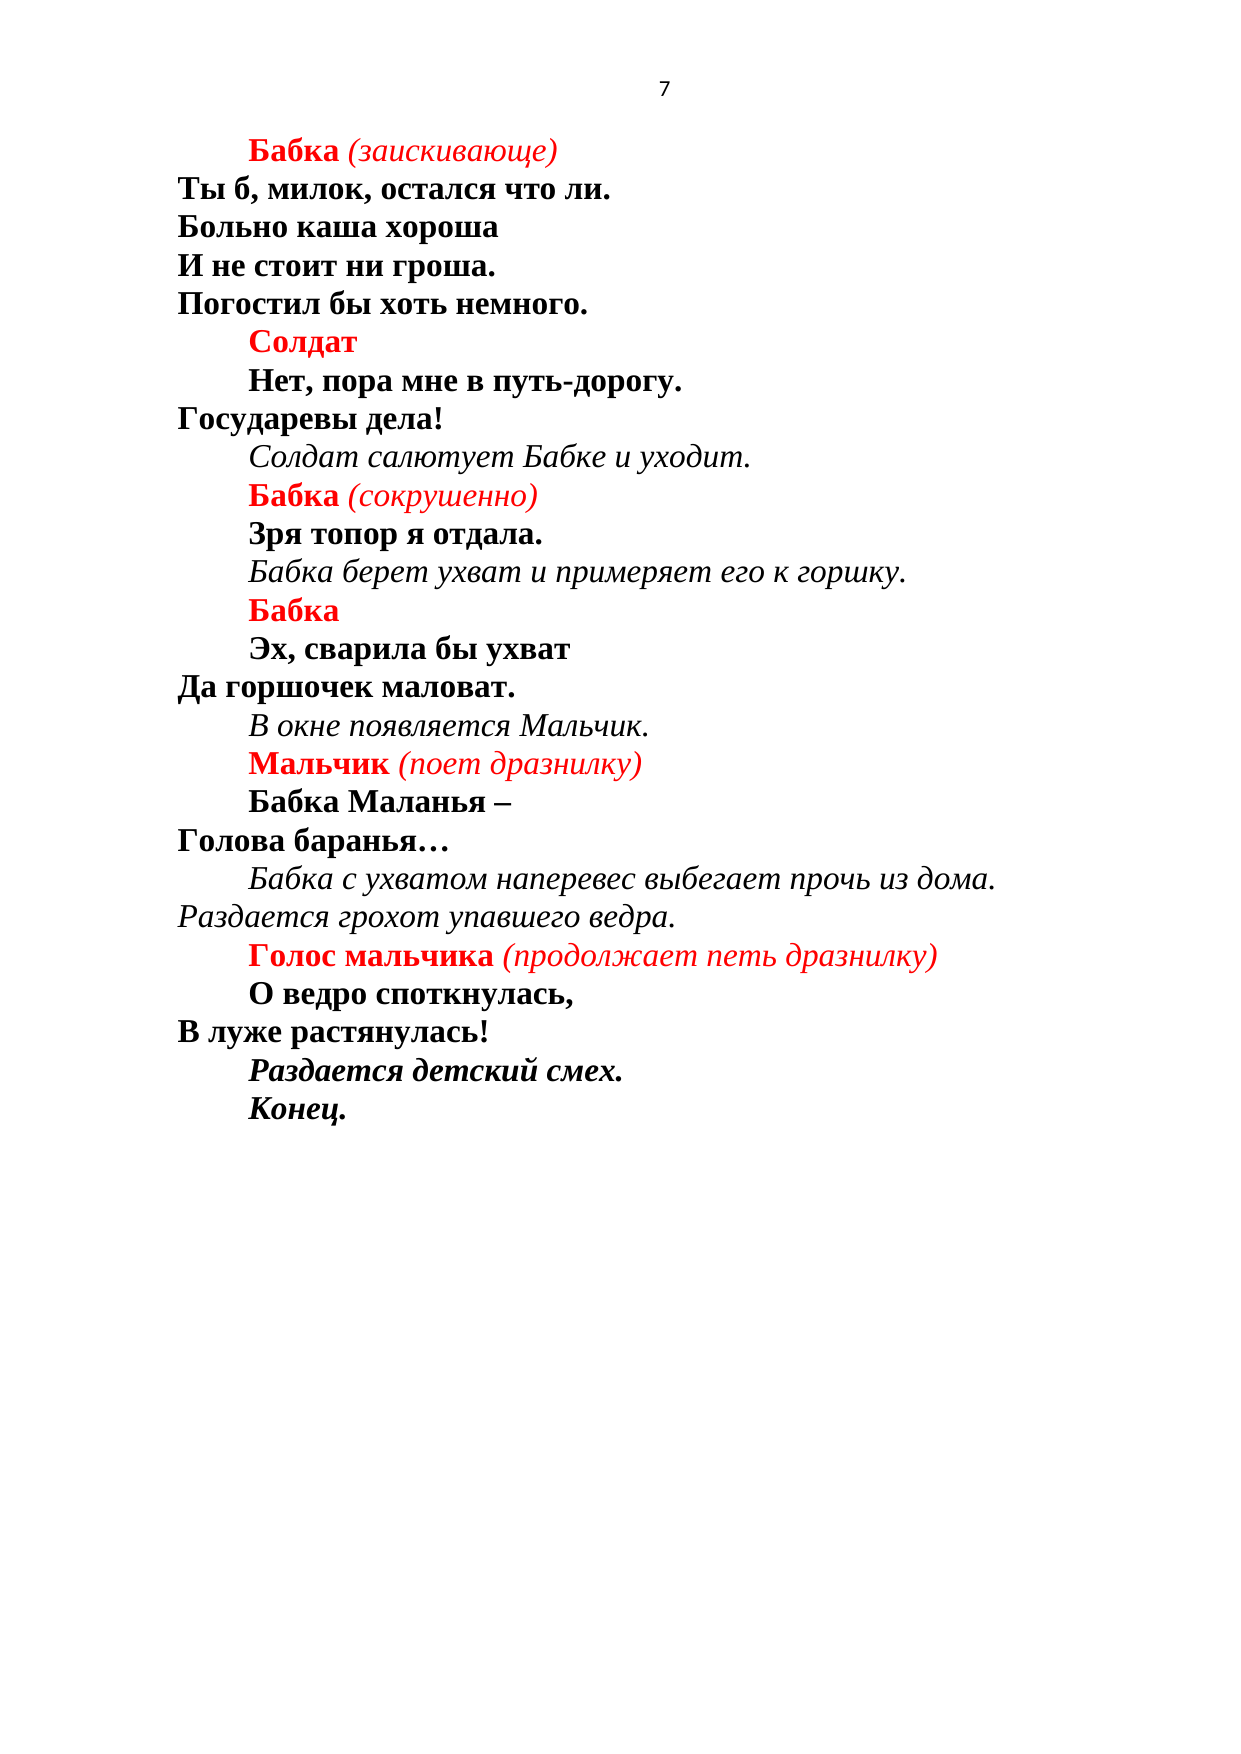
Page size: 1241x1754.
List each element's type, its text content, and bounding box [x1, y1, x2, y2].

text Ты б, милок, остался что ли. Больно каша хороша И не стоит ни гроша. Погостил бы хоть немного. [177, 168, 1152, 321]
text Мальчик (поет дразнилку) [177, 743, 1152, 781]
text Раздается детский смех. [177, 1050, 1152, 1088]
text Бабка (заискивающе) [177, 130, 1152, 168]
text Нет, пора мне в путь-дорогу. Государевы дела! [177, 360, 1152, 436]
text Голос мальчика (продолжает петь дразнилку) [177, 935, 1152, 973]
text Эх, сварила бы ухват Да горшочек маловат. [177, 628, 1152, 705]
text Зря топор я отдала. [177, 513, 1152, 551]
text Бабка Маланья – Голова баранья… [177, 781, 1152, 858]
text Солдат салютует Бабке и уходит. [177, 436, 1152, 475]
text Солдат [177, 321, 1152, 360]
text О ведро споткнулась, В луже растянулась! [177, 973, 1152, 1050]
text Бабка берет ухват и примеряет его к горшку. [177, 551, 1152, 590]
text Конец. [177, 1088, 1152, 1126]
text Бабка с ухватом наперевес выбегает прочь из дома. Раздается грохот упавшего ведра. [177, 858, 1152, 935]
text В окне появляется Мальчик. [177, 705, 1152, 743]
text Бабка (сокрушенно) [177, 475, 1152, 513]
text Бабка [177, 590, 1152, 628]
